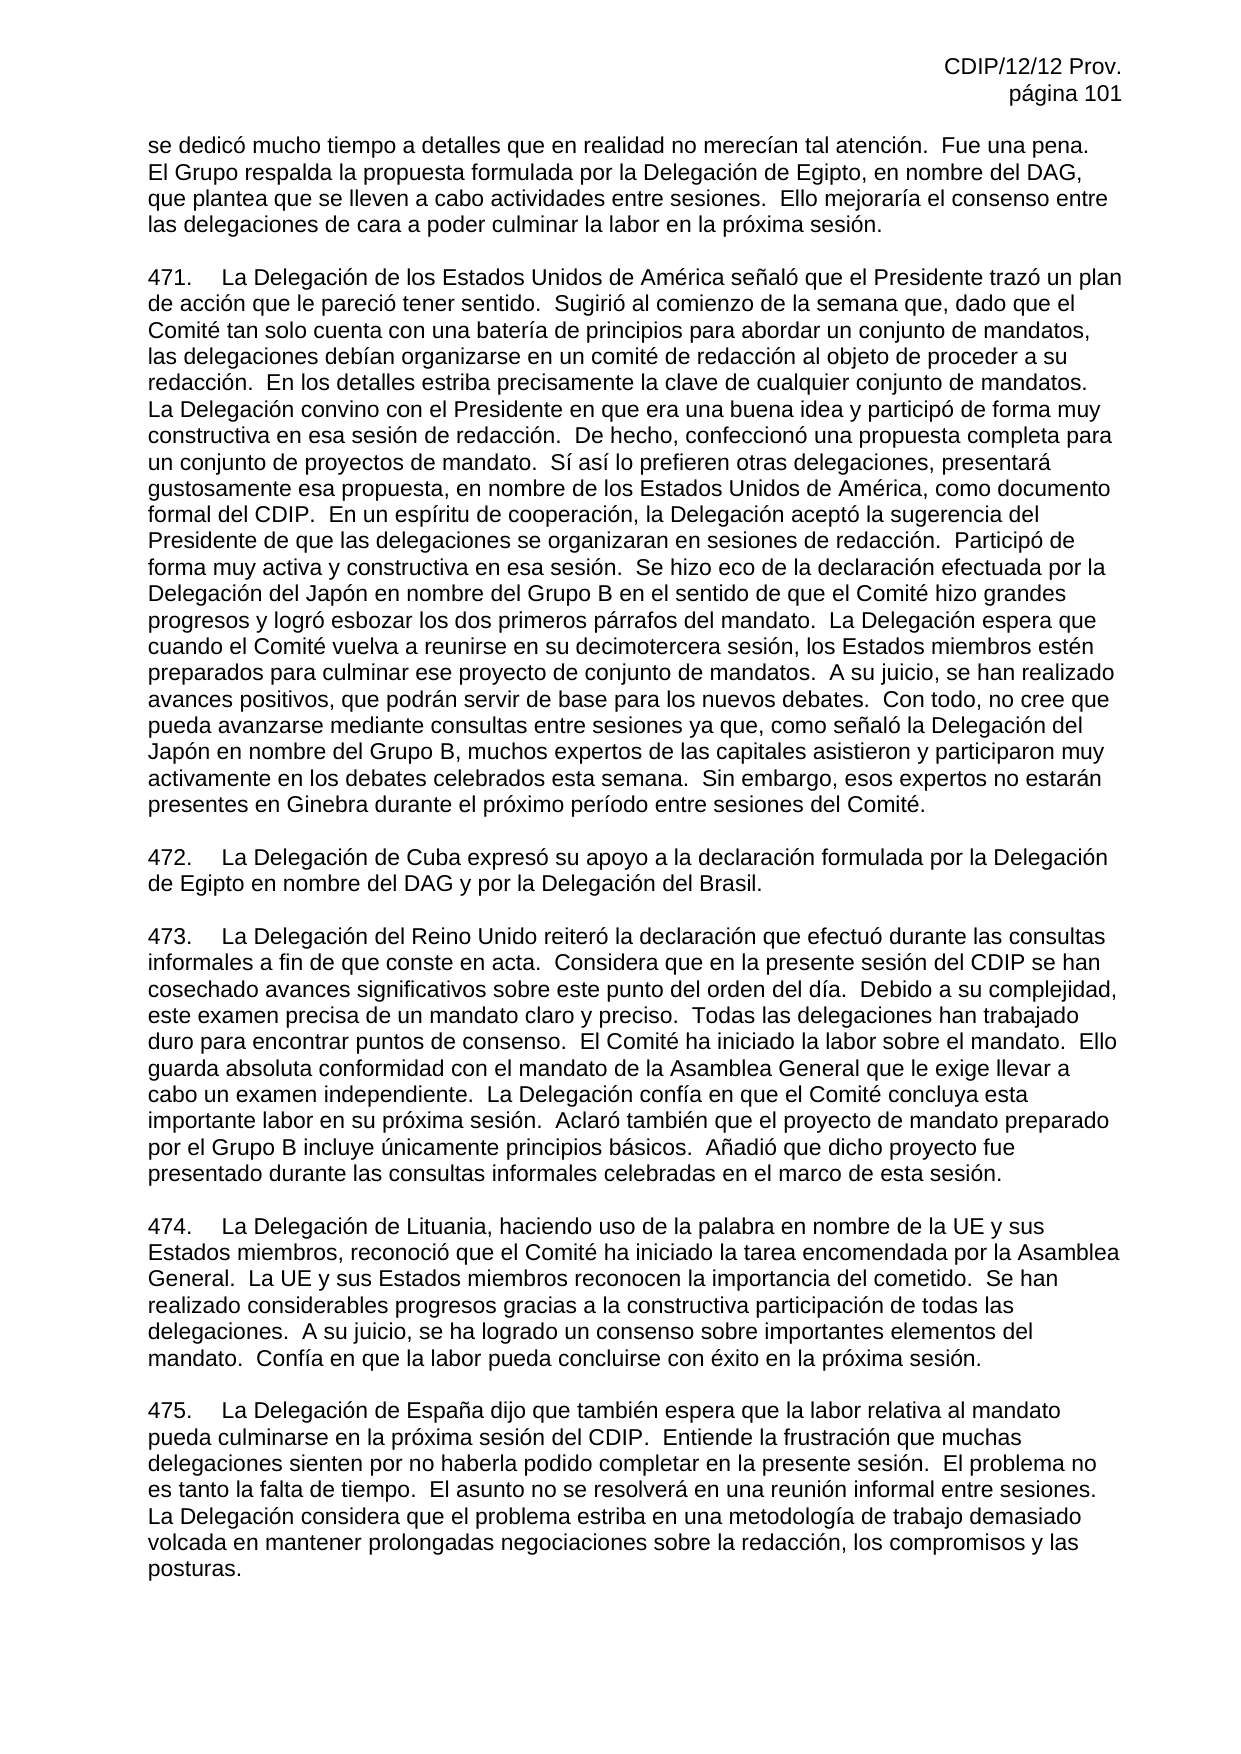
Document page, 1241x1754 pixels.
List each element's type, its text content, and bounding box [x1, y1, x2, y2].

list La Delegación de los Estados Unidos de América señaló que el Presidente trazó un plan de acción que le pareció tener sentido. Sugirió al comienzo de la semana que, dado que el Comité tan solo cuenta con una batería de principios para abordar un conjunto de mandatos, las delegaciones debían organizarse en un comité de redacción al objeto de proceder a su redacción. En los detalles estriba precisamente la clave de cualquier conjunto de mandatos. La Delegación convino con el Presidente en que era una buena idea y participó de forma muy constructiva en esa sesión de redacción. De hecho, confeccionó una propuesta completa para un conjunto de proyectos de mandato. Sí así lo prefieren otras delegaciones, presentará gustosamente esa propuesta, en nombre de los Estados Unidos de América, como documento formal del CDIP. En un espíritu de cooperación, la Delegación aceptó la sugerencia del Presidente de que las delegaciones se organizaran en sesiones de redacción. Participó de forma muy activa y constructiva en esa sesión. Se hizo eco de la declaración efectuada por la Delegación del Japón en nombre del Grupo B en el sentido de que el Comité hizo grandes progresos y logró esbozar los dos primeros párrafos del mandato. La Delegación espera que cuando el Comité vuelva a reunirse en su decimotercera sesión, los Estados miembros estén preparados para culminar ese proyecto de conjunto de mandatos. A su juicio, se han realizado avances positivos, que podrán servir de base para los nuevos debates. Con todo, no cree que pueda avanzarse mediante consultas entre sesiones ya que, como señaló la Delegación del Japón en nombre del Grupo B, muchos expertos de las capitales asistieron y participaron muy activamente en los debates celebrados esta semana. Sin embargo, esos expertos no estarán presentes en Ginebra durante el próximo período entre sesiones del Comité. [148, 264, 1122, 817]
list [148, 132, 1122, 238]
list La Delegación de Lituania, haciendo uso de la palabra en nombre de la UE y sus Estados miembros, reconoció que el Comité ha iniciado la tarea encomendada por la Asamblea General. La UE y sus Estados miembros reconocen la importancia del cometido. Se han realizado considerables progresos gracias a la constructiva participación de todas las delegaciones. A su juicio, se ha logrado un consenso sobre importantes elementos del mandato. Confía en que la labor pueda concluirse con éxito en la próxima sesión. [148, 1213, 1122, 1371]
list La Delegación de Cuba expresó su apoyo a la declaración formulada por la Delegación de Egipto en nombre del DAG y por la Delegación del Brasil. [148, 844, 1122, 896]
list La Delegación de España dijo que también espera que la labor relativa al mandato pueda culminarse en la próxima sesión del CDIP. Entiende la frustración que muchas delegaciones sienten por no haberla podido completar en la presente sesión. El problema no es tanto la falta de tiempo. El asunto no se resolverá en una reunión informal entre sesiones. La Delegación considera que el problema estriba en una metodología de trabajo demasiado volcada en mantener prolongadas negociaciones sobre la redacción, los compromisos y las posturas. [148, 1397, 1122, 1582]
list La Delegación del Reino Unido reiteró la declaración que efectuó durante las consultas informales a fin de que conste en acta. Considera que en la presente sesión del CDIP se han cosechado avances significativos sobre este punto del orden del día. Debido a su complejidad, este examen precisa de un mandato claro y preciso. Todas las delegaciones han trabajado duro para encontrar puntos de consenso. El Comité ha iniciado la labor sobre el mandato. Ello guarda absoluta conformidad con el mandato de la Asamblea General que le exige llevar a cabo un examen independiente. La Delegación confía en que el Comité concluya esta importante labor en su próxima sesión. Aclaró también que el proyecto de mandato preparado por el Grupo B incluye únicamente principios básicos. Añadió que dicho proyecto fue presentado durante las consultas informales celebradas en el marco de esta sesión. [148, 923, 1122, 1186]
